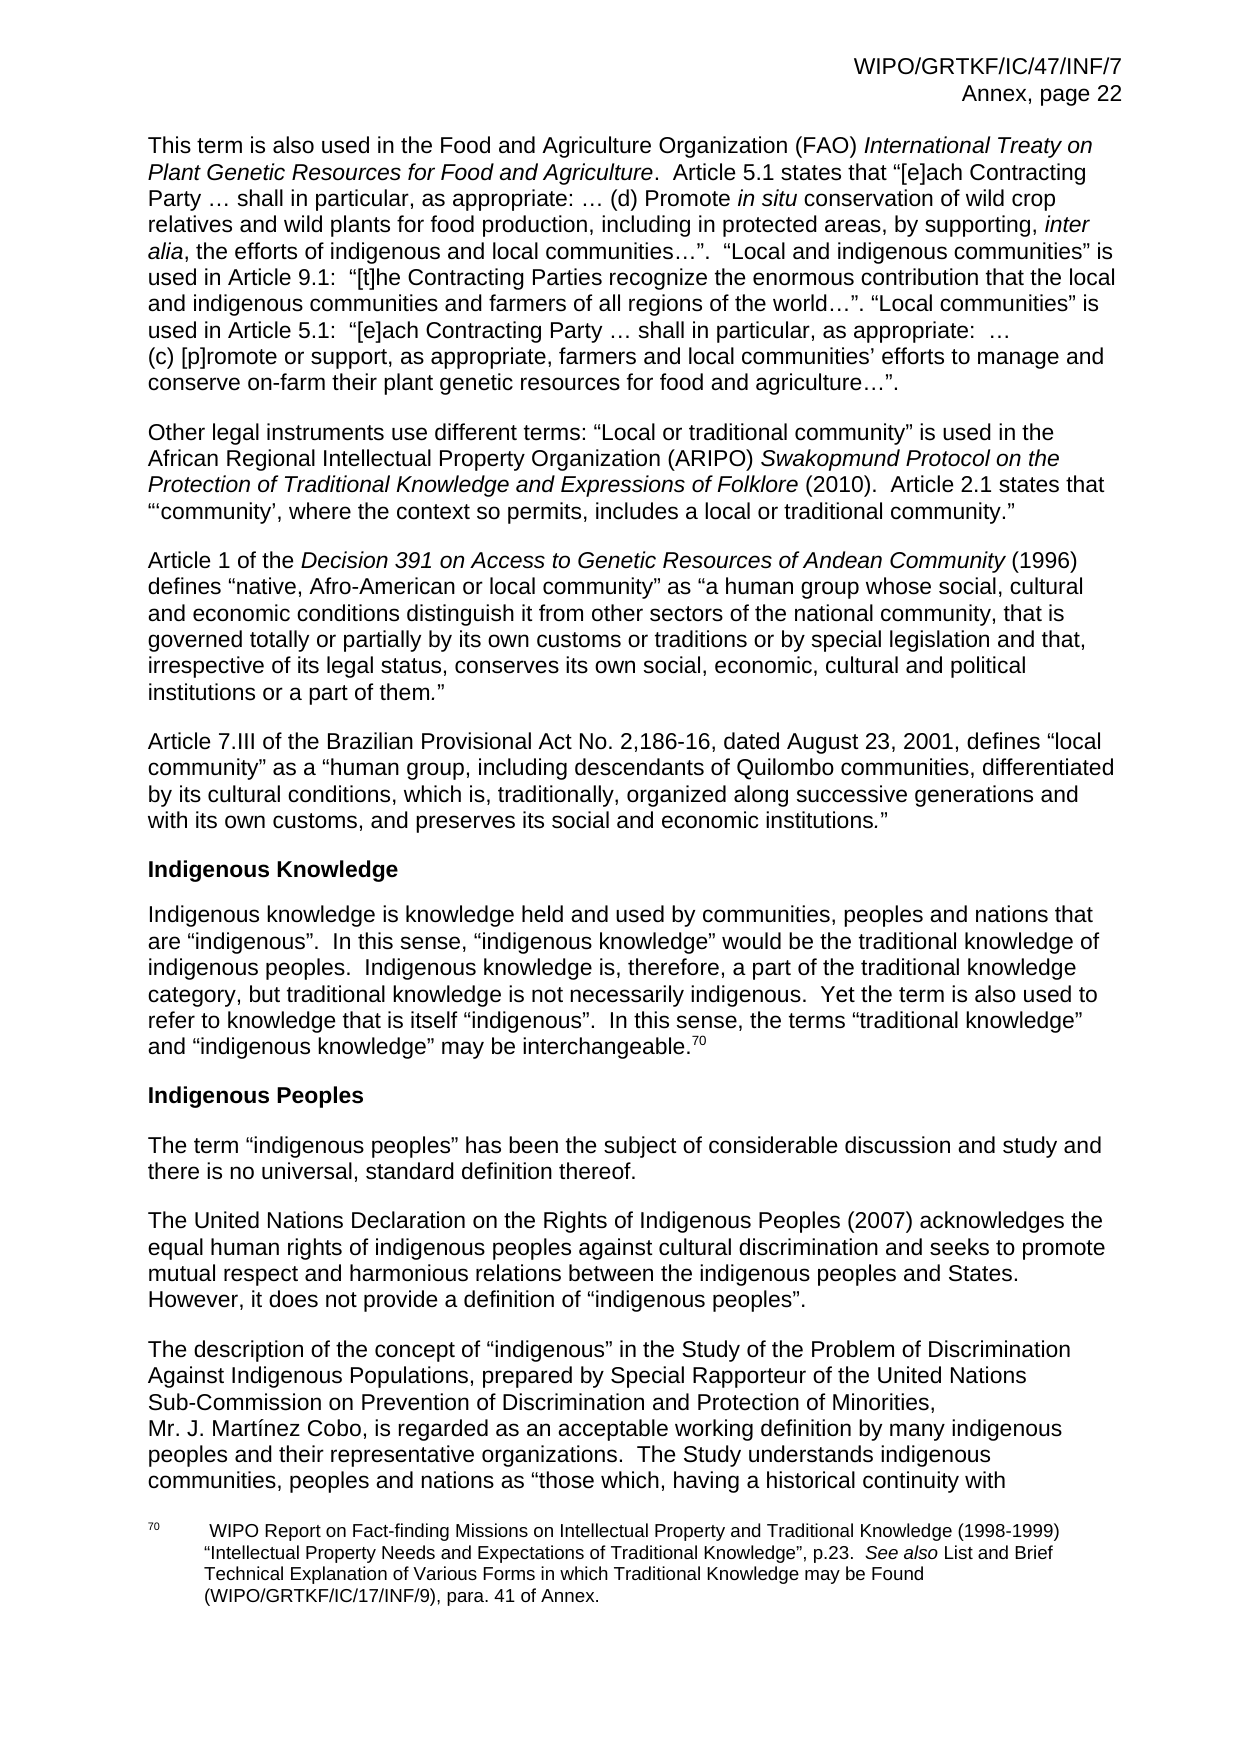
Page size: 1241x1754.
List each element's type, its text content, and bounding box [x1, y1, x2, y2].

text This term is also used in the Food and Agriculture Organization (FAO) International Treaty on Plant Genetic Resources for Food and Agriculture. Article 5.1 states that “[e]ach Contracting Party … shall in particular, as appropriate: … (d) Promote in situ conservation of wild crop relatives and wild plants for food production, including in protected areas, by supporting, inter alia, the efforts of indigenous and local communities…”. “Local and indigenous communities” is used in Article 9.1: “[t]he Contracting Parties recognize the enormous contribution that the local and indigenous communities and farmers of all regions of the world…”. “Local communities” is used in Article 5.1: “[e]ach Contracting Party … shall in particular, as appropriate: … (c) [p]romote or support, as appropriate, farmers and local communities’ efforts to manage and conserve on-farm their plant genetic resources for food and agriculture…”. [148, 132, 1122, 396]
text The term “indigenous peoples” has been the subject of considerable discussion and study and there is no universal, standard definition thereof. [148, 1132, 1122, 1184]
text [148, 1336, 1122, 1494]
subtitle Indigenous Knowledge [148, 856, 1122, 883]
text Other legal instruments use different terms: “Local or traditional community” is used in the African Regional Intellectual Property Organization (ARIPO) Swakopmund Protocol on the Protection of Traditional Knowledge and Expressions of Folklore (2010). Article 2.1 states that “‘community’, where the context so permits, includes a local or traditional community.” [148, 419, 1122, 524]
text Article 7.III of the Brazilian Provisional Act No. 2,186-16, dated August 23, 2001, defines “local community” as a “human group, including descendants of Quilombo communities, differentiated by its cultural conditions, which is, traditionally, organized along successive generations and with its own customs, and preserves its social and economic institutions.” [148, 728, 1122, 833]
text Article 1 of the Decision 391 on Access to Genetic Resources of Andean Community (1996) defines “native, Afro-American or local community” as “a human group whose social, cultural and economic conditions distinguish it from other sectors of the national community, that is governed totally or partially by its own customs or traditions or by special legislation and that, irrespective of its legal status, conserves its own social, economic, cultural and political institutions or a part of them.” [148, 547, 1122, 705]
text Indigenous knowledge is knowledge held and used by communities, peoples and nations that are “indigenous”. In this sense, “indigenous knowledge” would be the traditional knowledge of indigenous peoples. Indigenous knowledge is, therefore, a part of the traditional knowledge category, but traditional knowledge is not necessarily indigenous. Yet the term is also used to refer to knowledge that is itself “indigenous”. In this sense, the terms “traditional knowledge” and “indigenous knowledge” may be interchangeable. [148, 901, 1122, 1059]
subtitle Indigenous Peoples [148, 1082, 1122, 1109]
text The United Nations Declaration on the Rights of Indigenous Peoples (2007) acknowledges the equal human rights of indigenous peoples against cultural discrimination and seeks to promote mutual respect and harmonious relations between the indigenous peoples and States. However, it does not provide a definition of “indigenous peoples”. [148, 1207, 1122, 1313]
